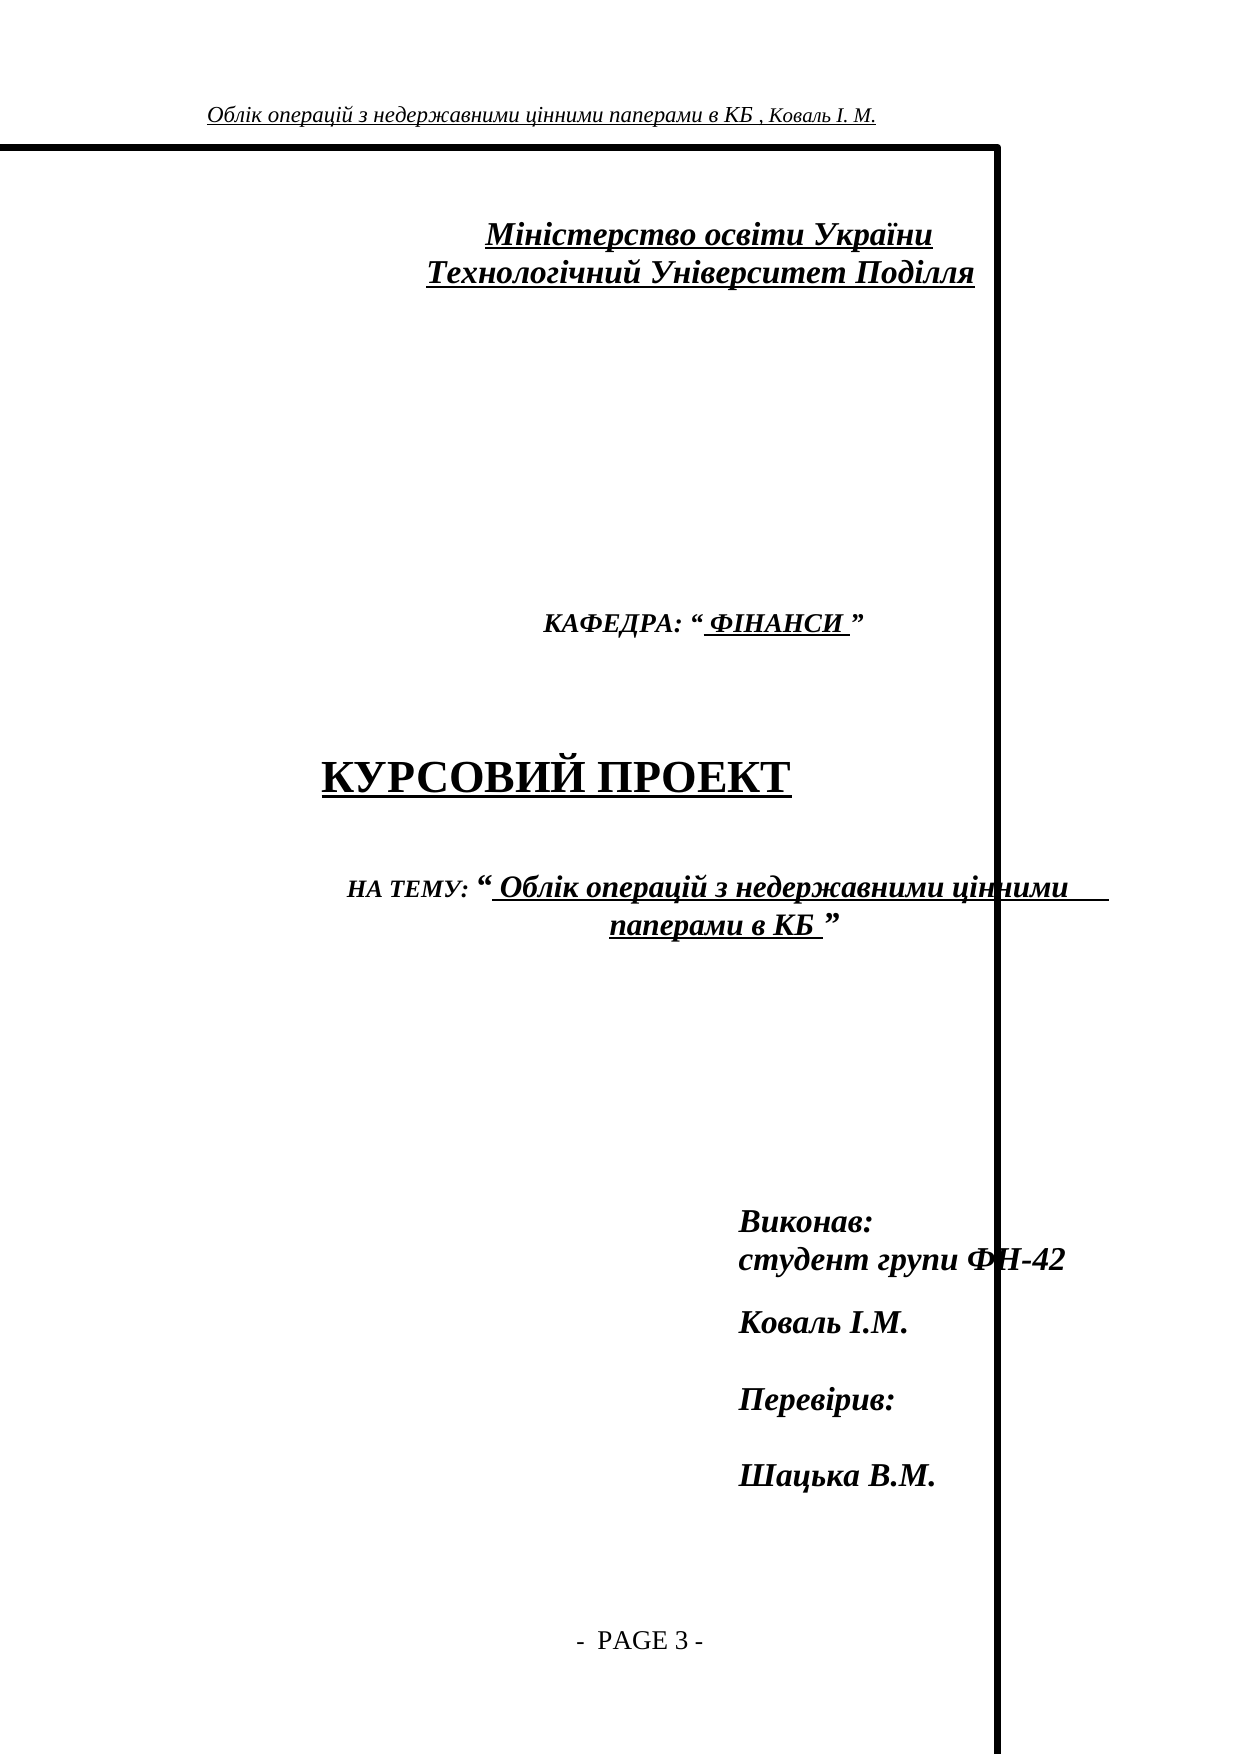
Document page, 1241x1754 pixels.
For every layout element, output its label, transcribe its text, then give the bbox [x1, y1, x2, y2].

text Коваль І.М. [738, 1302, 1078, 1340]
text Перевірив: [738, 1379, 1078, 1417]
text КАФЕДРА: “ ФІНАНСИ ” [207, 607, 1078, 638]
subtitle КУРСОВИЙ ПРОЕКТ [207, 749, 1078, 802]
title Технологічний Університет Поділля [207, 252, 1078, 291]
text паперами в КБ ” [207, 904, 1078, 943]
text Шацька В.М. [738, 1455, 1078, 1494]
text Виконав: студент групи ФН-42 [738, 1201, 1078, 1278]
title Міністерство освіти України [207, 214, 1078, 252]
text НА ТЕМУ: “ Облік операцій з недержавними цінними [207, 866, 1078, 904]
